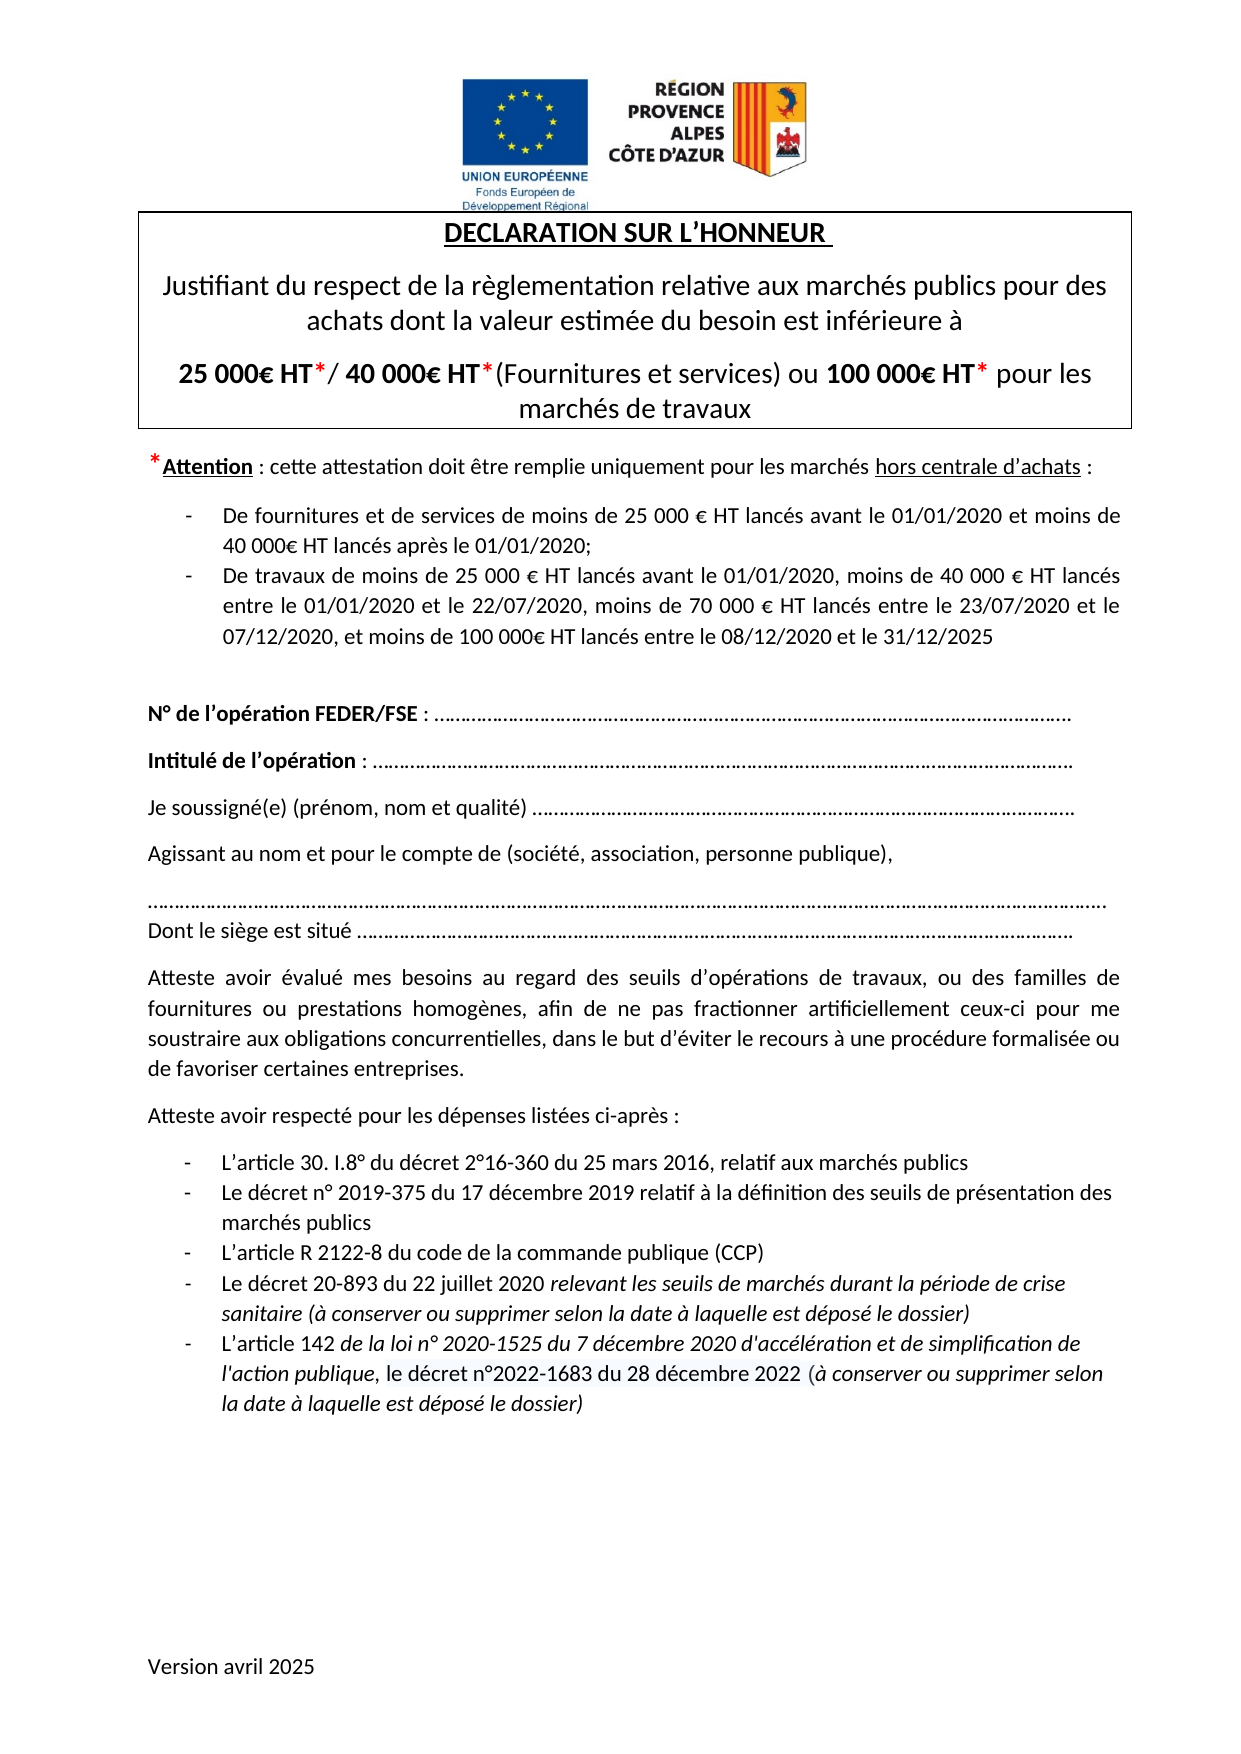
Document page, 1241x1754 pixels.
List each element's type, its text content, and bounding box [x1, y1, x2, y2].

text DECLARATION SUR L’HONNEUR [139, 213, 1131, 250]
picture [462, 73, 808, 211]
text Justifiant du respect de la règlementation relative aux marchés publics pour des achats dont la valeur estimée du besoin est inférieure à [139, 264, 1131, 338]
text *Attention : cette attestation doit être remplie uniquement pour les marchés hors centrale d’achats : [148, 446, 1122, 481]
text Intitulé de l’opération : ……………………………………………………………………………………………………………………. [148, 746, 1122, 774]
list Le décret 20-893 du 22 juillet 2020 relevant les seuils de marchés durant la période de crise sanitaire (à conserver ou supprimer selon la date à laquelle est déposé le dossier) [184, 1269, 1122, 1327]
list De travaux de moins de 25 000 € HT lancés avant le 01/01/2020, moins de 40 000 € HT lancés entre le 01/01/2020 et le 22/07/2020, moins de 70 000 € HT lancés entre le 23/07/2020 et le 07/12/2020, et moins de 100 000€ HT lancés entre le 08/12/2020 et le 31/12/2025 [185, 561, 1122, 650]
text Je soussigné(e) (prénom, nom et qualité) …………………………………………………………………………………………. [148, 793, 1122, 821]
list L’article 30. I.8° du décret 2°16-360 du 25 mars 2016, relatif aux marchés publics [184, 1148, 1122, 1176]
text Atteste avoir respecté pour les dépenses listées ci-après : [148, 1101, 1122, 1129]
list L’article 142 de la loi n° 2020-1525 du 7 décembre 2020 d'accélération et de simplification de l'action publique, le décret n°2022-1683 du 28 décembre 2022 (à conserver ou supprimer selon la date à laquelle est déposé le dossier) [184, 1329, 1122, 1417]
list Le décret n° 2019-375 du 17 décembre 2019 relatif à la définition des seuils de présentation des marchés publics [184, 1178, 1122, 1236]
text N° de l’opération FEDER/FSE : …………………………………………………………………………………………………………. [148, 699, 1122, 727]
text ………………………………………………………………………………………………………………………………………………………………..Dont le siège est situé ………………………………………………………………………………………………………………………. [148, 886, 1122, 944]
list L’article R 2122-8 du code de la commande publique (CCP) [184, 1238, 1122, 1266]
text Atteste avoir évalué mes besoins au regard des seuils d’opérations de travaux, ou des familles de fournitures ou prestations homogènes, afin de ne pas fractionner artificiellement ceux-ci pour me soustraire aux obligations concurrentielles, dans le but d’éviter le recours à une procédure formalisée ou de favoriser certaines entreprises. [148, 963, 1122, 1082]
text 25 000€ HT*/ 40 000€ HT*(Fournitures et services) ou 100 000€ HT* pour les marchés de travaux [139, 352, 1131, 428]
list De fournitures et de services de moins de 25 000 € HT lancés avant le 01/01/2020 et moins de 40 000€ HT lancés après le 01/01/2020; [185, 501, 1122, 559]
text Agissant au nom et pour le compte de (société, association, personne publique), [148, 839, 1122, 867]
